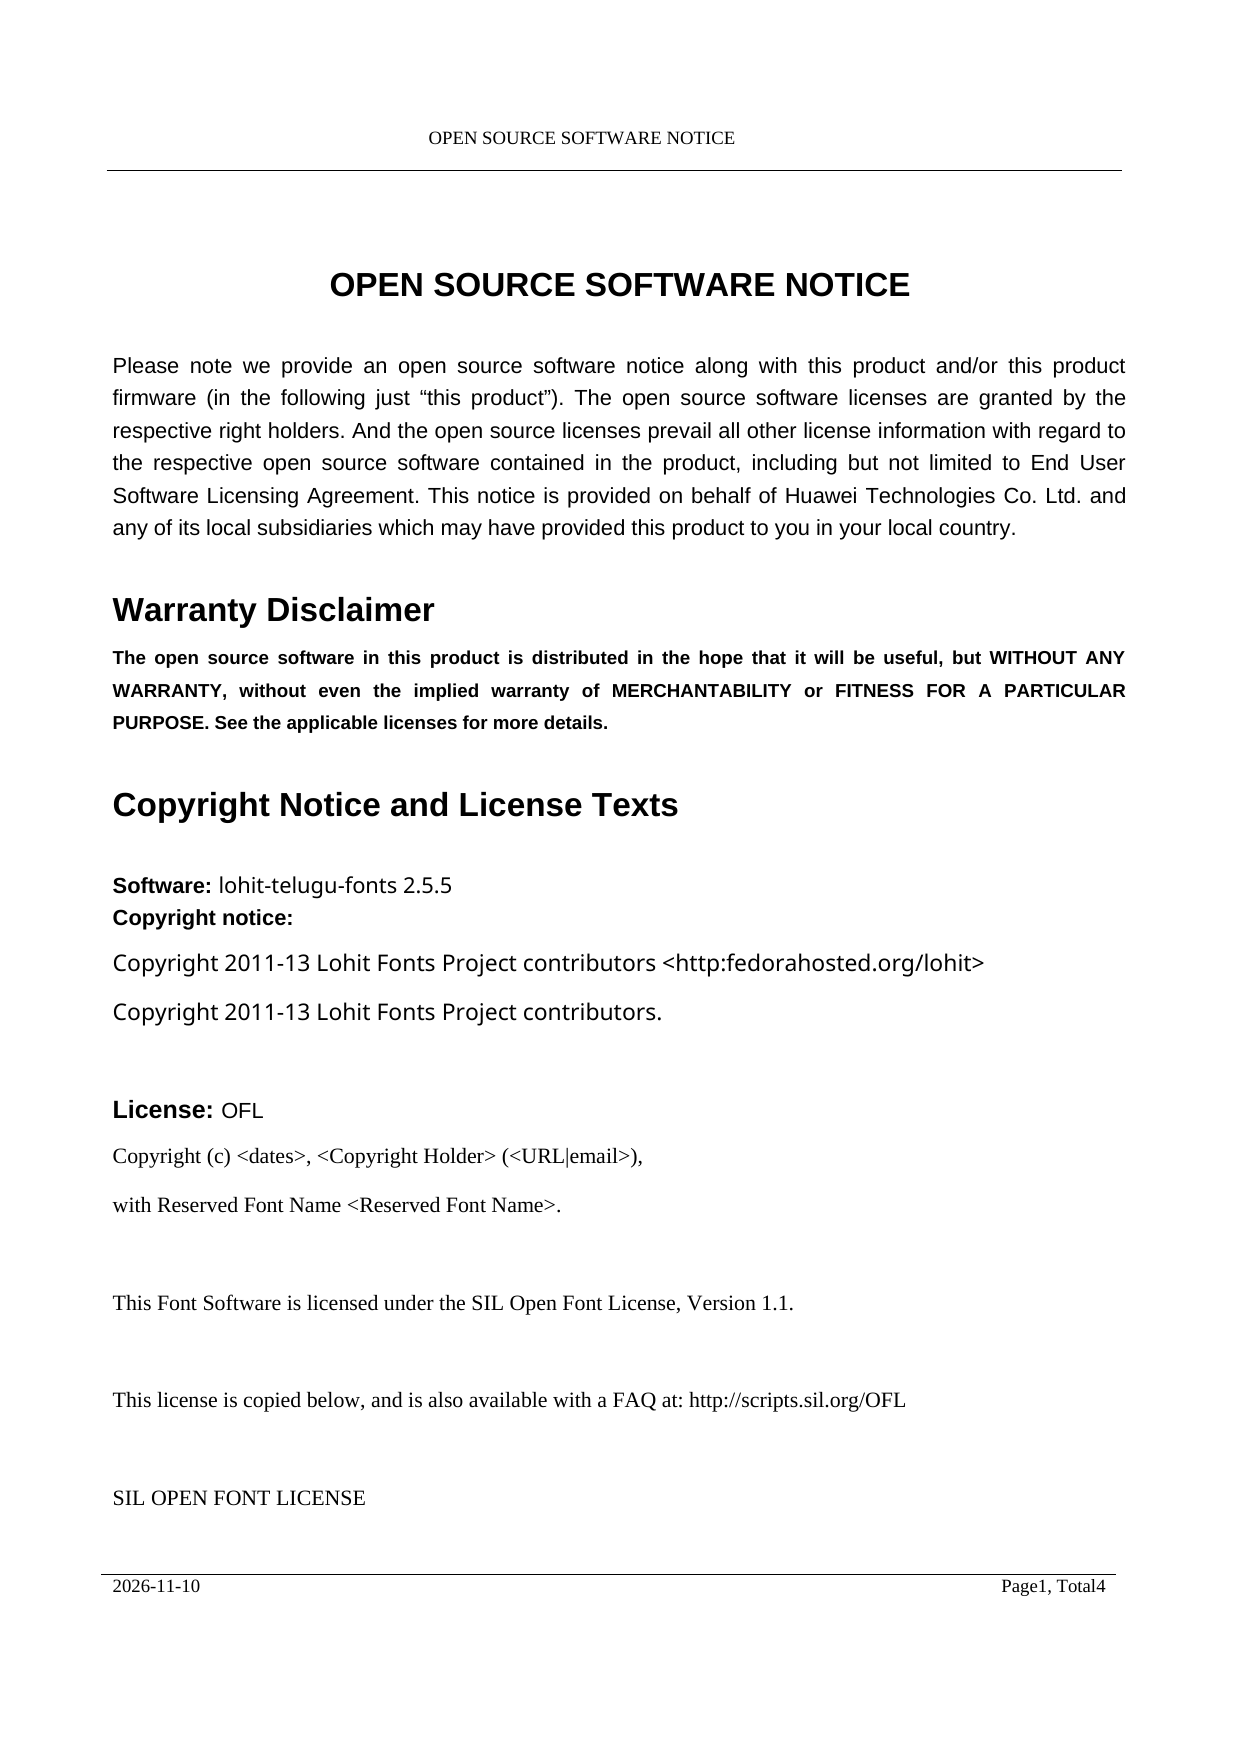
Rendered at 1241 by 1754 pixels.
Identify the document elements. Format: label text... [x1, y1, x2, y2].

text License: OFL [112, 1093, 1128, 1125]
text Copyright 2011-13 Lohit Fonts Project contributors <http:fedorahosted.org/lohit> Copyright 2011-13 Lohit Fonts Project contributors. [112, 947, 1128, 1077]
text Software: lohit-telugu-fonts 2.5.5 [112, 869, 1128, 901]
text Copyright Notice and License Texts [112, 771, 1128, 836]
text The open source software in this product is distributed in the hope that it will be useful, but WITHOUT ANY WARRANTY, without even the implied warranty of MERCHANTABILITY or FITNESS FOR A PARTICULAR PURPOSE. See the applicable licenses for more details. [112, 641, 1128, 739]
text Please note we provide an open source software notice along with this product and/or this product firmware (in the following just “this product”). The open source software licenses are granted by the respective right holders. And the open source licenses prevail all other license information with regard to the respective open source software contained in the product, including but not limited to End User Software Licensing Agreement. This notice is provided on behalf of Huawei Technologies Co. Ltd. and any of its local subsidiaries which may have provided this product to you in your local country. [112, 349, 1128, 544]
text OPEN SOURCE SOFTWARE NOTICE [112, 251, 1128, 316]
text Copyright notice: [112, 901, 1128, 934]
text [112, 1140, 1128, 1513]
text Warranty Disclaimer [112, 576, 1128, 641]
